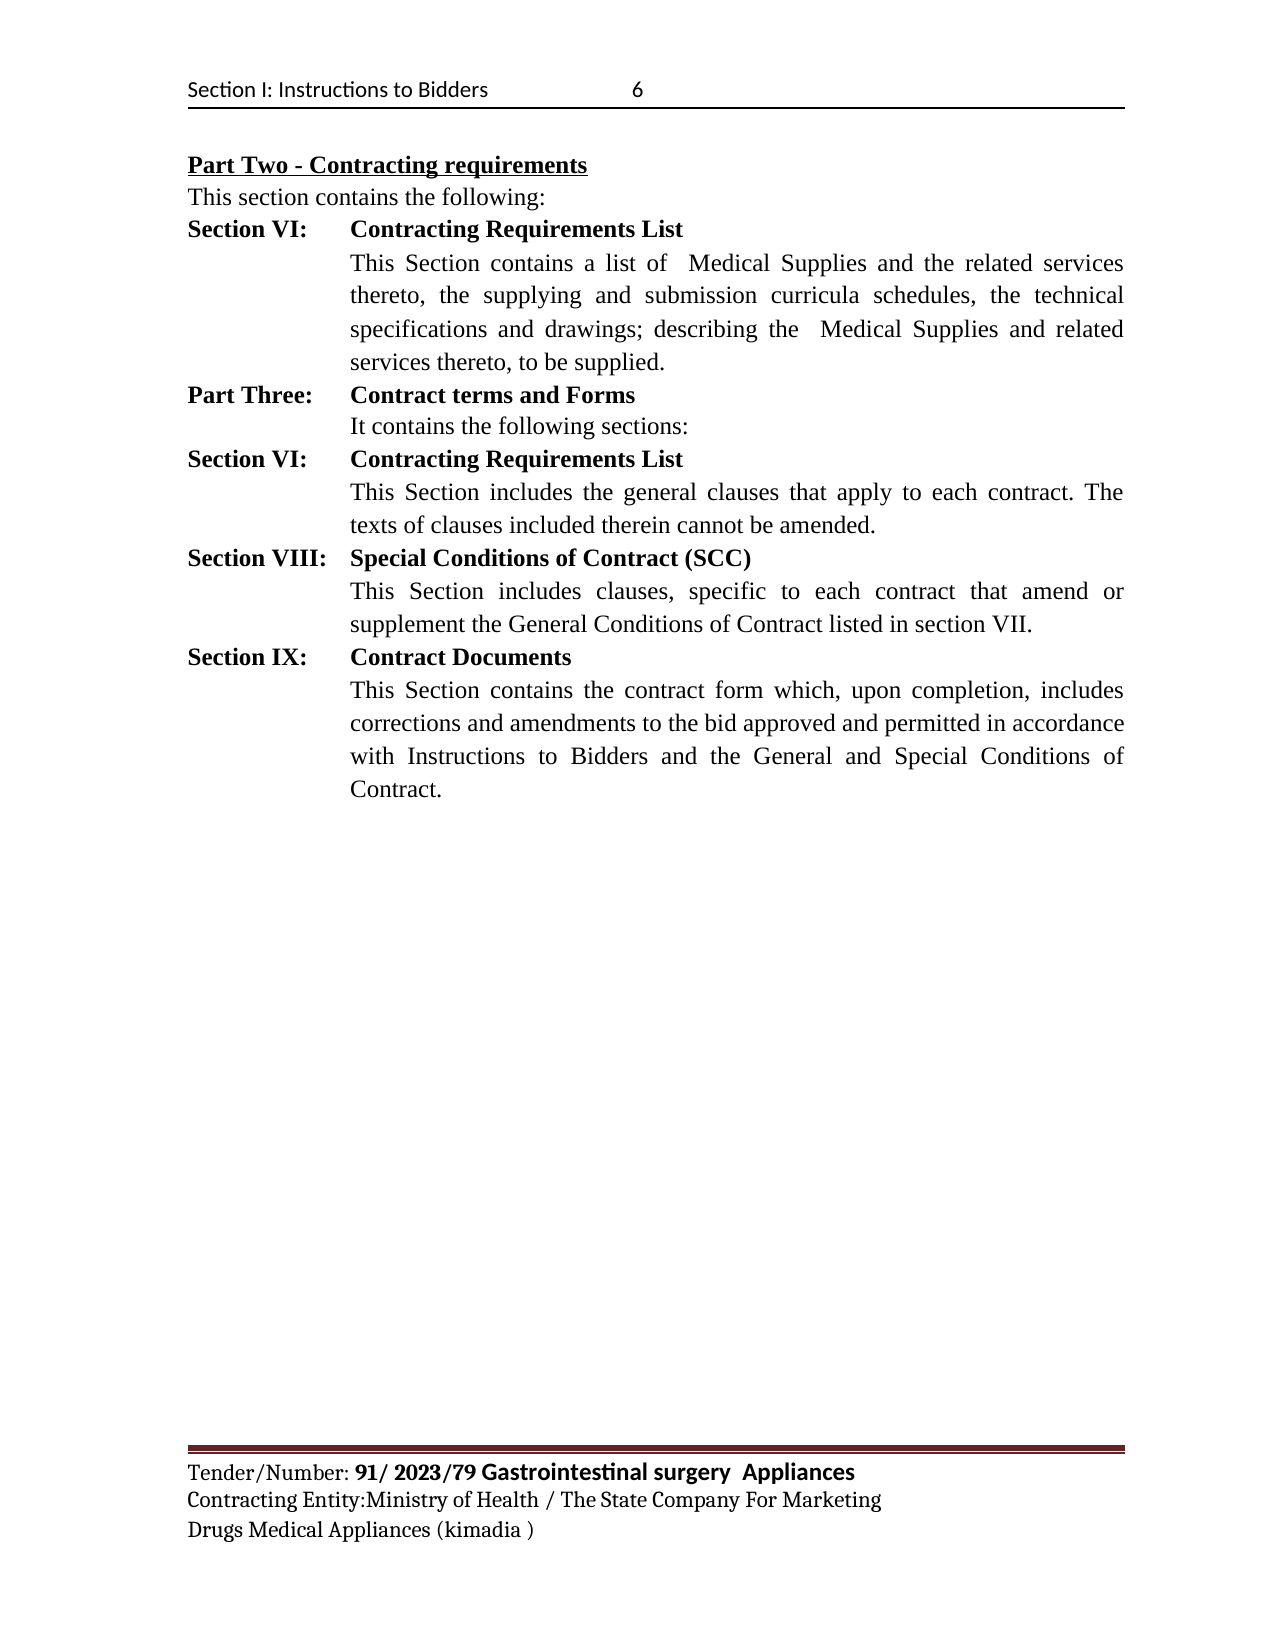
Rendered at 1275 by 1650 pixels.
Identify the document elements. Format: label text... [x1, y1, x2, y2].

text It contains the following sections: [187, 411, 1125, 440]
text This Section includes clauses, specific to each contract that amend or supplement the General Conditions of Contract listed in section VII. [350, 576, 1125, 638]
text This section contains the following: [187, 182, 1125, 210]
text This Section contains the contract form which, upon completion, includes corrections and amendments to the bid approved and permitted in accordance with Instructions to Bidders and the General and Special Conditions of Contract. [350, 675, 1125, 803]
text This Section includes the general clauses that apply to each contract. The texts of clauses included therein cannot be amended. [350, 477, 1125, 539]
text Section IX: Contract Documents [187, 642, 1125, 671]
text Part Three: Contract terms and Forms [187, 380, 1125, 408]
text Section VIII: Special Conditions of Contract (SCC) [187, 543, 1125, 572]
text Section VI: Contracting Requirements List [187, 214, 1125, 243]
text This Section contains a list of Medical Supplies and the related services thereto, the supplying and submission curricula schedules, the technical specifications and drawings; describing the Medical Supplies and related services thereto, to be supplied. [350, 248, 1125, 375]
text Section VI: Contracting Requirements List [187, 444, 1125, 473]
text Part Two - Contracting requirements [187, 150, 1125, 179]
